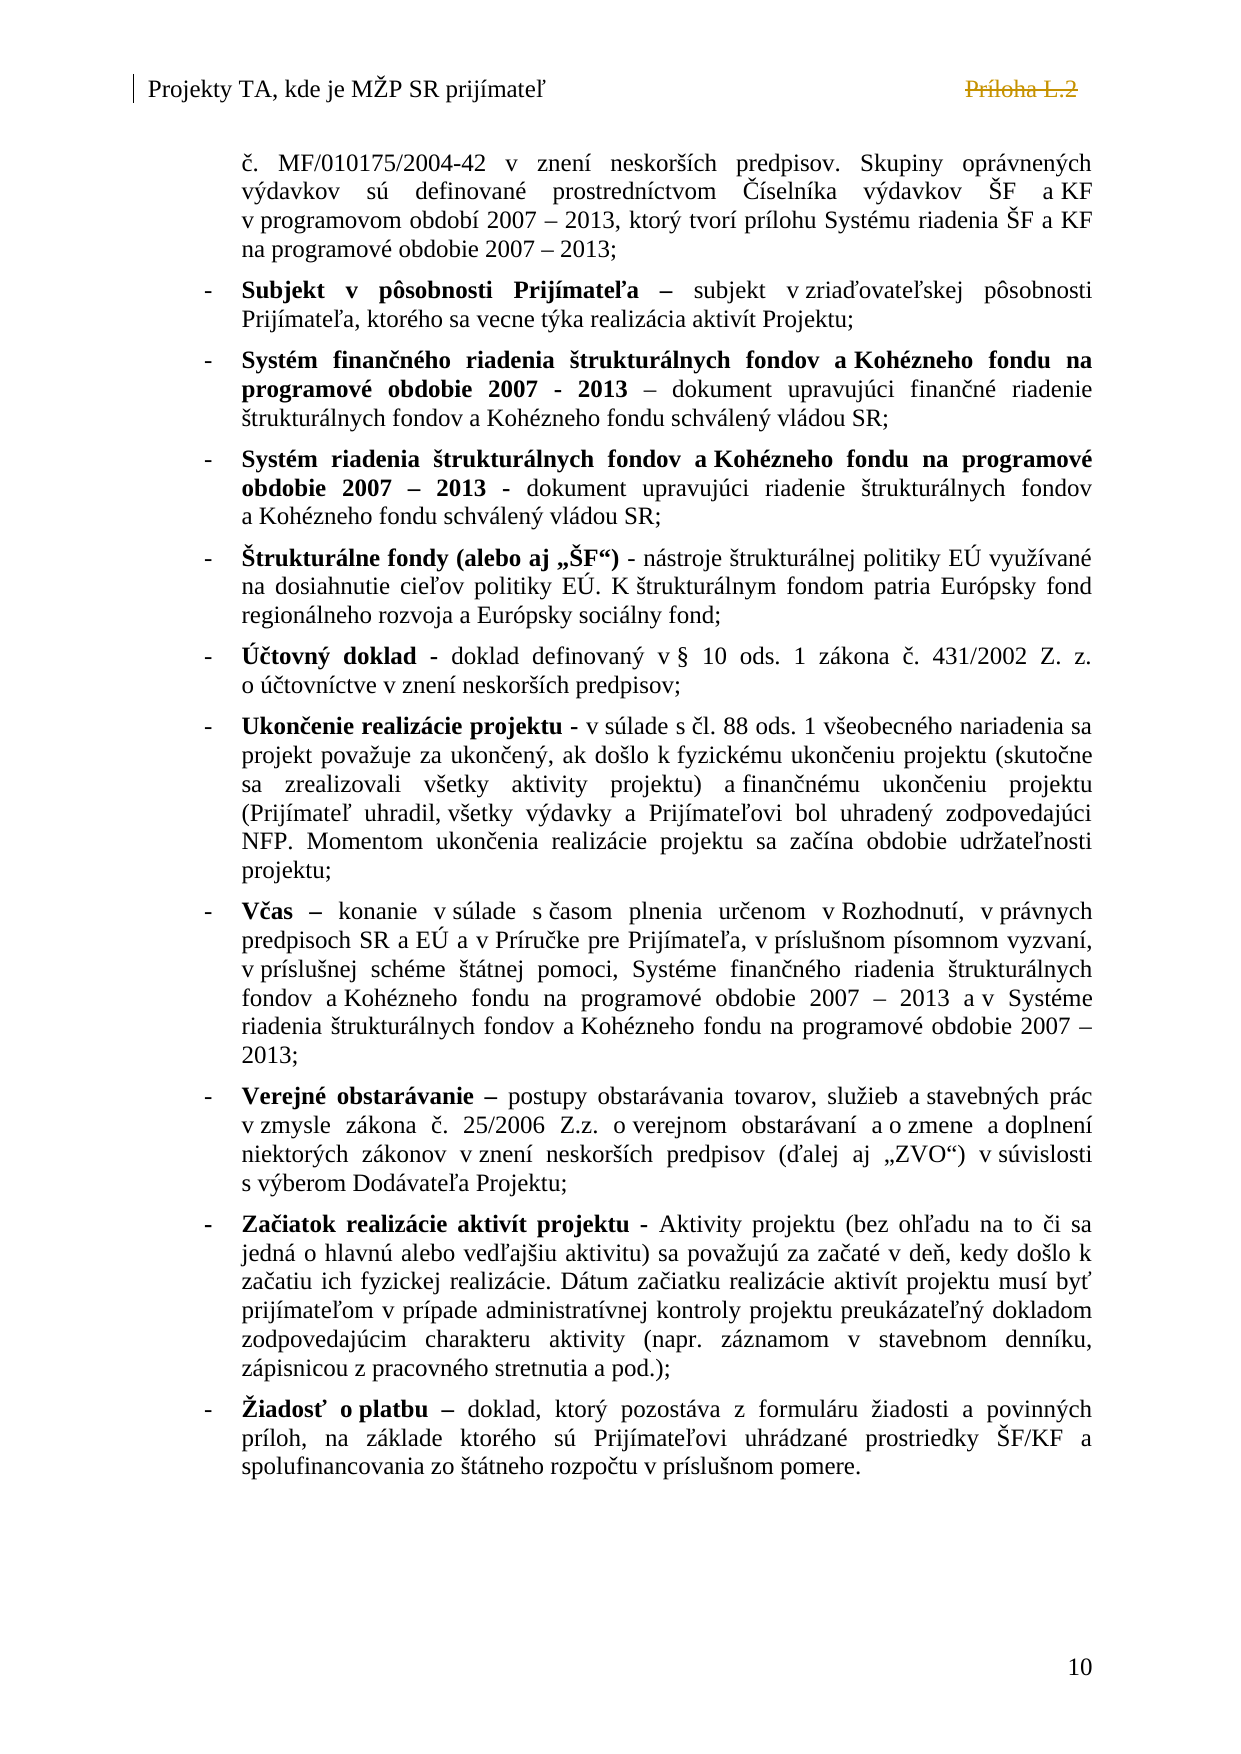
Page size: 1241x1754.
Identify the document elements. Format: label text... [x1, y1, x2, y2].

list Ukončenie realizácie projektu - v súlade s čl. 88 ods. 1 všeobecného nariadenia sa projekt považuje za ukončený, ak došlo k fyzickému ukončeniu projektu (skutočne sa zrealizovali všetky aktivity projektu) a finančnému ukončeniu projektu (Prijímateľ uhradil, všetky výdavky a Prijímateľovi bol uhradený zodpovedajúci NFP. Momentom ukončenia realizácie projektu sa začína obdobie udržateľnosti projektu; [204, 711, 1093, 884]
list Subjekt v pôsobnosti Prijímateľa – subjekt v zriaďovateľskej pôsobnosti Prijímateľa, ktorého sa vecne týka realizácia aktivít Projektu; [204, 275, 1093, 333]
list Žiadosť o platbu – doklad, ktorý pozostáva z formuláru žiadosti a povinných príloh, na základe ktorého sú Prijímateľovi uhrádzané prostriedky ŠF/KF a spolufinancovania zo štátneho rozpočtu v príslušnom pomere. [204, 1394, 1093, 1480]
list Včas – konanie v súlade s časom plnenia určenom v Rozhodnutí, v právnych predpisoch SR a EÚ a v Príručke pre Prijímateľa, v príslušnom písomnom vyzvaní, v príslušnej schéme štátnej pomoci, Systéme finančného riadenia štrukturálnych fondov a Kohézneho fondu na programové obdobie 2007 – 2013 a v Systéme riadenia štrukturálnych fondov a Kohézneho fondu na programové obdobie 2007 – 2013; [204, 896, 1093, 1069]
list Účtovný doklad - doklad definovaný v § 10 ods. 1 zákona č. 431/2002 Z. z. o účtovníctve v znení neskorších predpisov; [204, 641, 1093, 699]
list Systém finančného riadenia štrukturálnych fondov a Kohézneho fondu na programové obdobie 2007 - 2013 – dokument upravujúci finančné riadenie štrukturálnych fondov a Kohézneho fondu schválený vládou SR; [204, 345, 1093, 431]
list Verejné obstarávanie – postupy obstarávania tovarov, služieb a stavebných prác v zmysle zákona č. 25/2006 Z.z. o verejnom obstarávaní a o zmene a doplnení niektorých zákonov v znení neskorších predpisov (ďalej aj „ZVO“) v súvislosti s výberom Dodávateľa Projektu; [204, 1081, 1093, 1196]
list Štrukturálne fondy (alebo aj „ŠF“) - nástroje štrukturálnej politiky EÚ využívané na dosiahnutie cieľov politiky EÚ. K štrukturálnym fondom patria Európsky fond regionálneho rozvoja a Európsky sociálny fond; [204, 543, 1093, 629]
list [204, 148, 1093, 263]
list Začiatok realizácie aktivít projektu - Aktivity projektu (bez ohľadu na to či sa jedná o hlavnú alebo vedľajšiu aktivitu) sa považujú za začaté v deň, kedy došlo k začatiu ich fyzickej realizácie. Dátum začiatku realizácie aktivít projektu musí byť prijímateľom v prípade administratívnej kontroly projektu preukázateľný dokladom zodpovedajúcim charakteru aktivity (napr. záznamom v stavebnom denníku, zápisnicou z pracovného stretnutia a pod.); [204, 1209, 1093, 1381]
list Systém riadenia štrukturálnych fondov a Kohézneho fondu na programové obdobie 2007 – 2013 - dokument upravujúci riadenie štrukturálnych fondov a Kohézneho fondu schválený vládou SR; [204, 444, 1093, 530]
